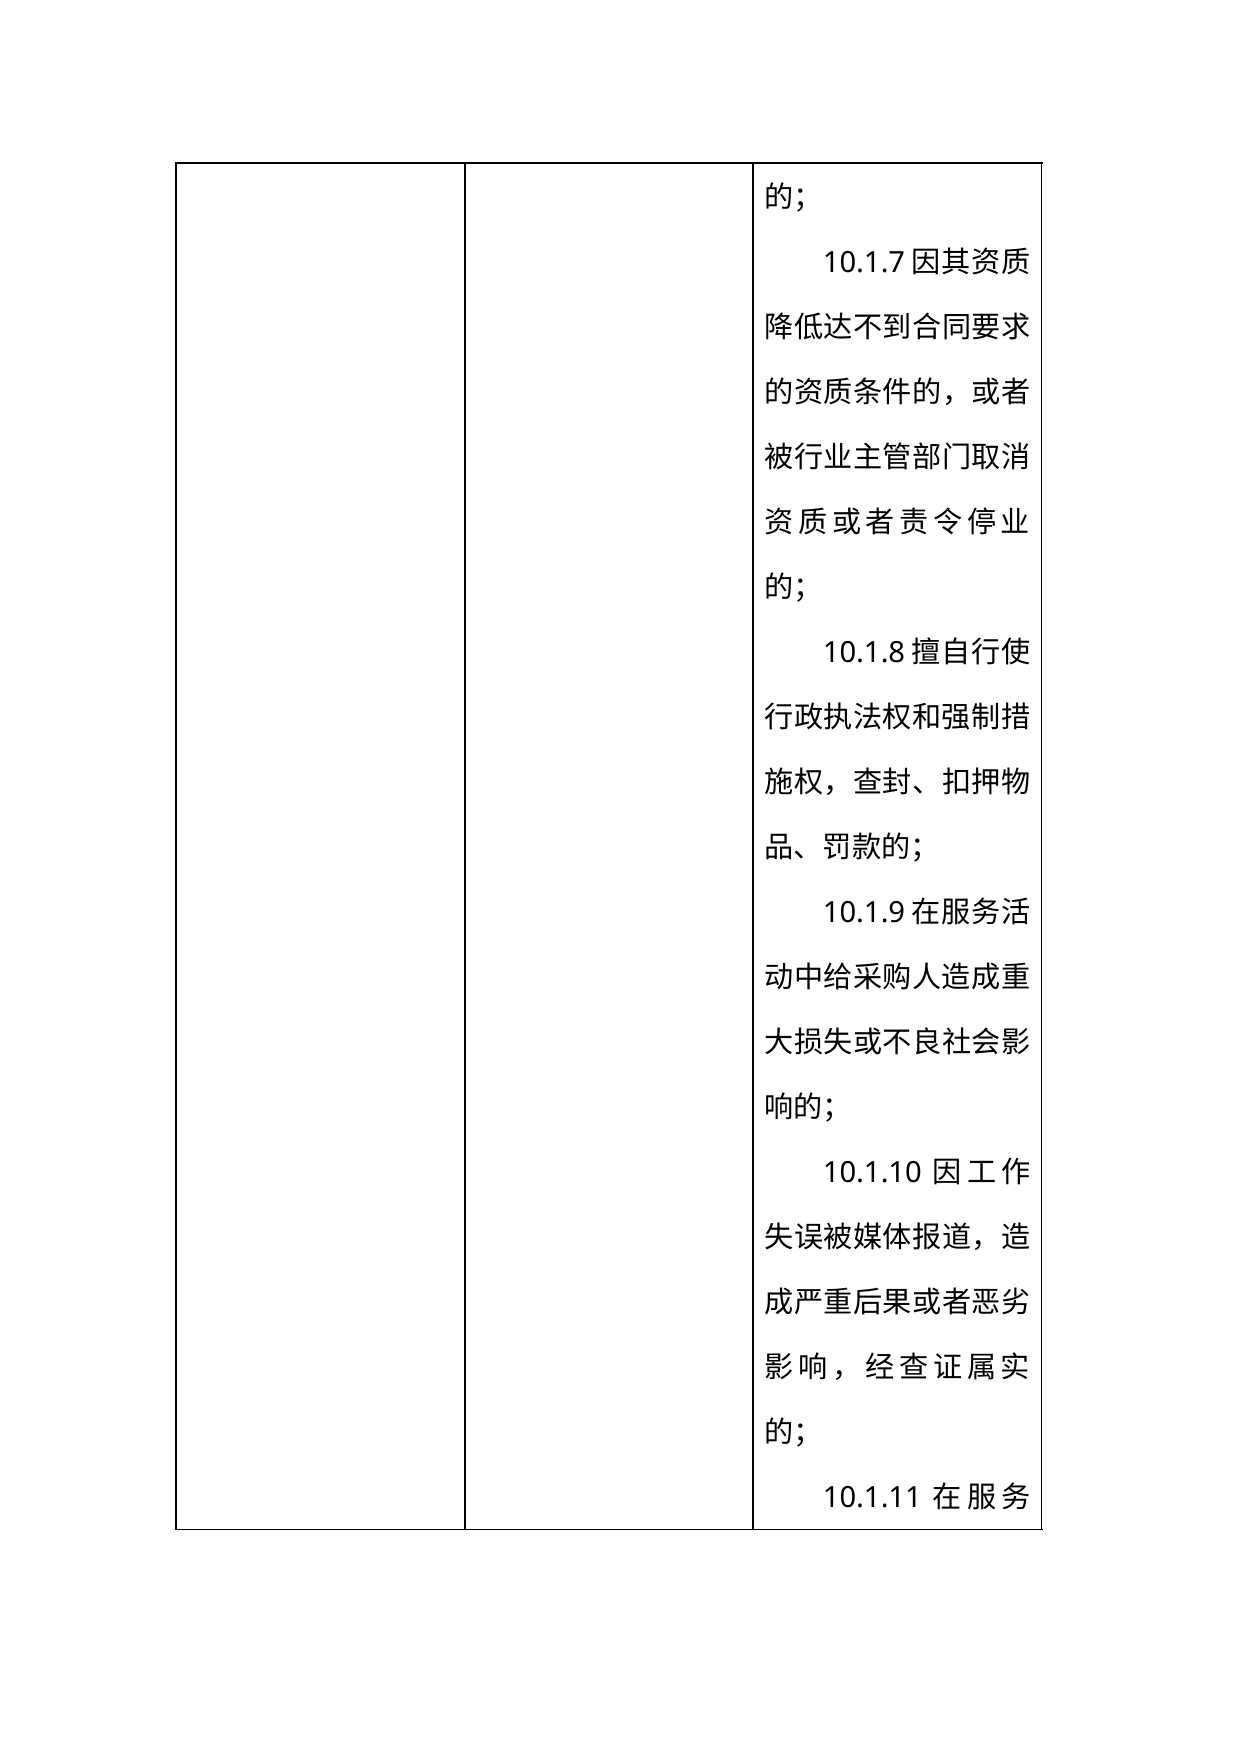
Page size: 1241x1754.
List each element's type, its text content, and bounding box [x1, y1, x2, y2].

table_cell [754, 164, 1041, 1528]
table_cell [177, 164, 464, 1528]
table_cell 1 [466, 164, 752, 1528]
